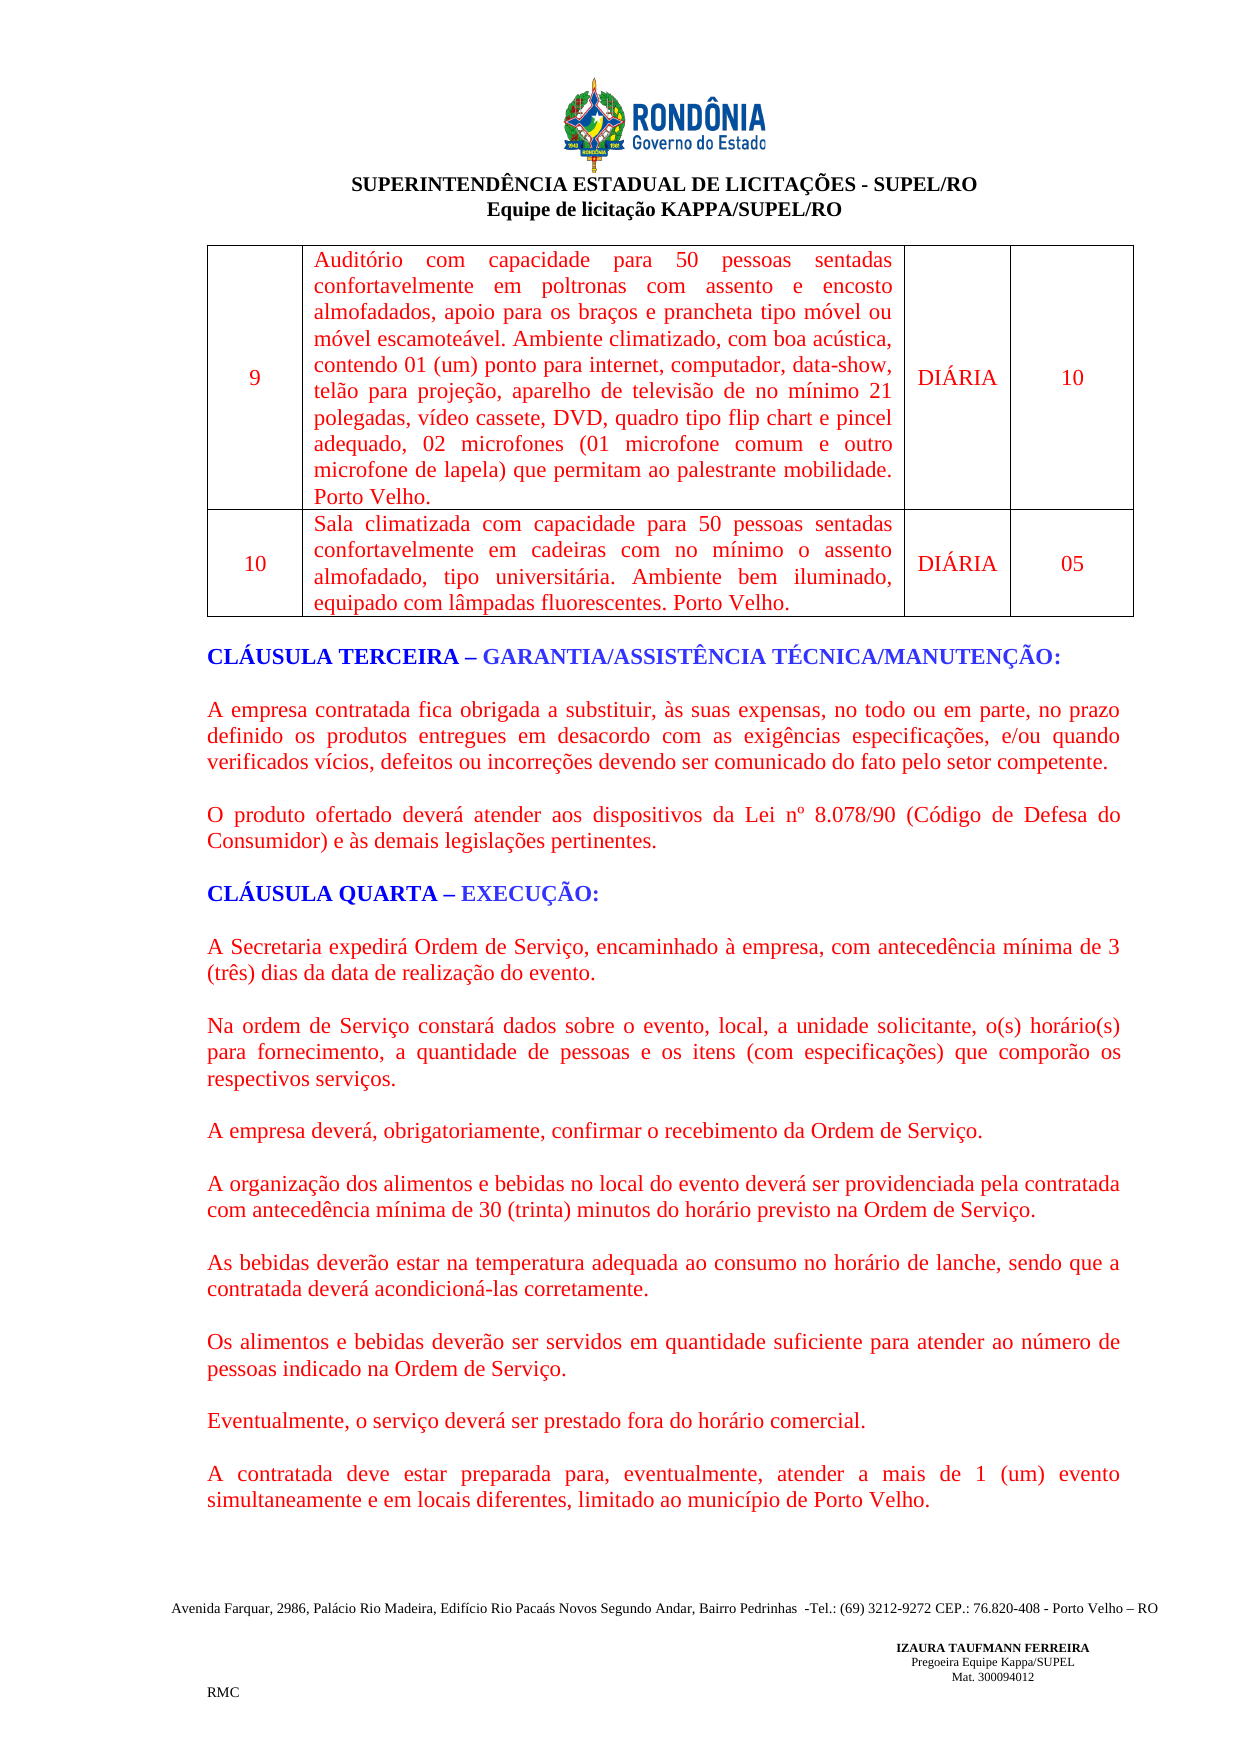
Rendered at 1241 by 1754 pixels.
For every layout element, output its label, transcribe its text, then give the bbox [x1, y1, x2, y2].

text CLÁUSULA QUARTA – EXECUÇÃO: [207, 880, 1122, 907]
text A Secretaria expedirá Ordem de Serviço, encaminhado à empresa, com antecedência mínima de 3 (três) dias da data de realização do evento. [207, 933, 1122, 986]
table_cell 10 [208, 510, 302, 616]
text A empresa contratada fica obrigada a substituir, às suas expensas, no todo ou em parte, no prazo definido os produtos entregues em desacordo com as exigências especificações, e/ou quando verificados vícios, defeitos ou incorreções devendo ser comunicado do fato pelo setor competente. [207, 696, 1122, 775]
table_cell Auditório com capacidade para 50 pessoas sentadas confortavelmente em poltronas com assento e encosto almofadados, apoio para os braços e prancheta tipo móvel ou móvel escamoteável. Ambiente climatizado, com boa acústica, contendo 01 (um) ponto para internet, computador, data-show, telão para projeção, aparelho de televisão de no mínimo 21 polegadas, vídeo cassete, DVD, quadro tipo flip chart e pincel adequado, 02 microfones (01 microfone comum e outro microfone de lapela) que permitam ao palestrante mobilidade. Porto Velho. [303, 246, 904, 509]
picture [563, 77, 766, 173]
table_cell 05 [1011, 510, 1133, 616]
text A organização dos alimentos e bebidas no local do evento deverá ser providenciada pela contratada com antecedência mínima de 30 (trinta) minutos do horário previsto na Ordem de Serviço. [207, 1170, 1122, 1223]
text O produto ofertado deverá atender aos dispositivos da Lei nº 8.078/90 (Código de Defesa do Consumidor) e às demais legislações pertinentes. [207, 801, 1122, 854]
table_cell DIÁRIA [905, 246, 1010, 509]
table_cell Sala climatizada com capacidade para 50 pessoas sentadas confortavelmente em cadeiras com no mínimo o assento almofadado, tipo universitária. Ambiente bem iluminado, equipado com lâmpadas fluorescentes. Porto Velho. [303, 510, 904, 616]
text A contratada deve estar preparada para, eventualmente, atender a mais de 1 (um) evento simultaneamente e em locais diferentes, limitado ao município de Porto Velho. [207, 1460, 1122, 1513]
text As bebidas deverão estar na temperatura adequada ao consumo no horário de lanche, sendo que a contratada deverá acondicioná-las corretamente. [207, 1249, 1122, 1302]
text A empresa deverá, obrigatoriamente, confirmar o recebimento da Ordem de Serviço. [207, 1117, 1122, 1144]
text Na ordem de Serviço constará dados sobre o evento, local, a unidade solicitante, o(s) horário(s) para fornecimento, a quantidade de pessoas e os itens (com especificações) que comporão os respectivos serviços. [207, 1012, 1122, 1091]
text Os alimentos e bebidas deverão ser servidos em quantidade suficiente para atender ao número de pessoas indicado na Ordem de Serviço. [207, 1328, 1122, 1381]
table_cell DIÁRIA [905, 510, 1010, 616]
table_cell 10 [1011, 246, 1133, 509]
table_cell 9 [208, 246, 302, 509]
text Eventualmente, o serviço deverá ser prestado fora do horário comercial. [207, 1407, 1122, 1434]
text CLÁUSULA TERCEIRA – GARANTIA/ASSISTÊNCIA TÉCNICA/MANUTENÇÃO: [207, 643, 1122, 669]
